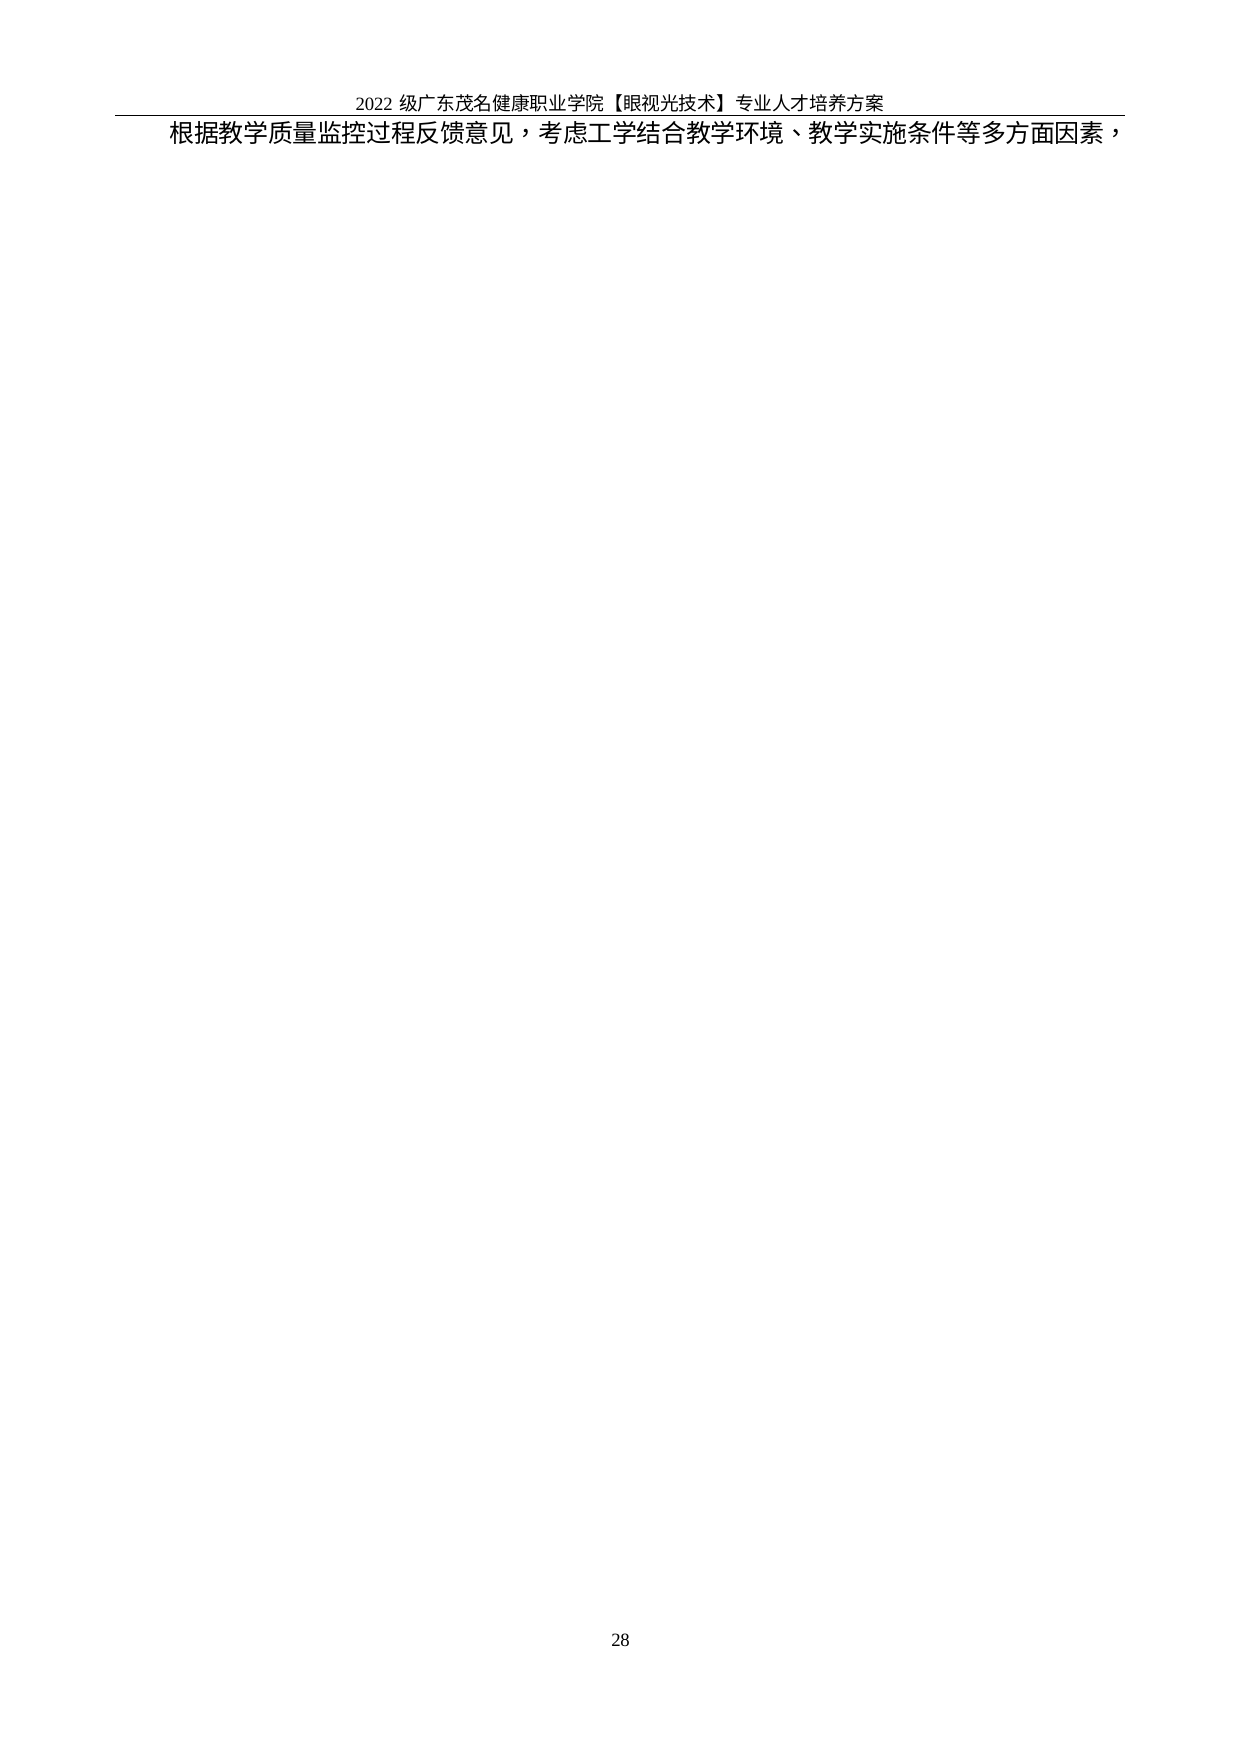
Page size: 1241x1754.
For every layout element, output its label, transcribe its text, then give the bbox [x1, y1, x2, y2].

text 根据教学质量监控过程反馈意见，考虑工学结合教学环境、教学实施条件等多方面因素， [115, 118, 1129, 149]
